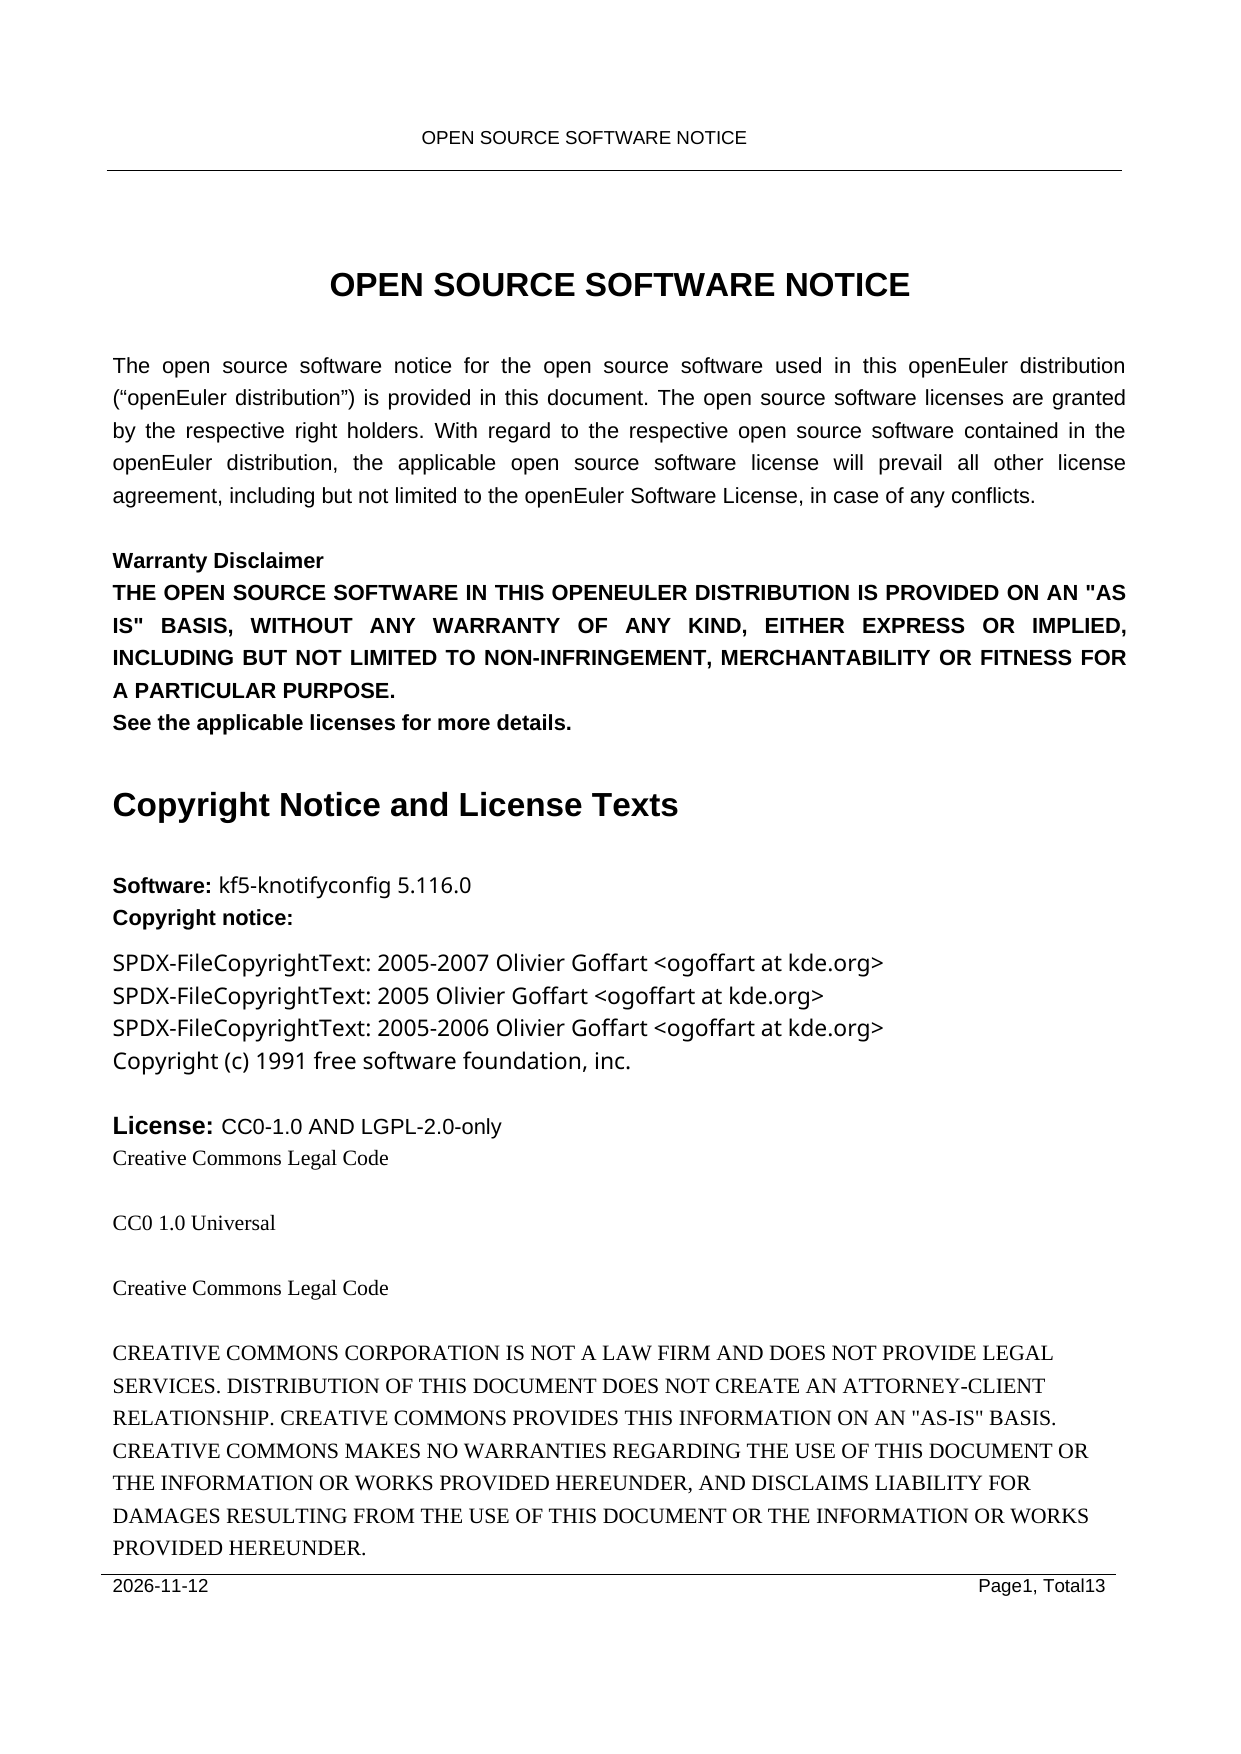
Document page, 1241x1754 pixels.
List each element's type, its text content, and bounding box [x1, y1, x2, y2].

text License: CC0-1.0 AND LGPL-2.0-only [112, 1109, 1128, 1142]
text Warranty Disclaimer [112, 544, 1128, 576]
text Copyright Notice and License Texts [112, 771, 1128, 836]
text OPEN SOURCE SOFTWARE NOTICE [112, 251, 1128, 316]
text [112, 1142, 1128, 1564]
text The open source software notice for the open source software used in this openEuler distribution (“openEuler distribution”) is provided in this document. The open source software licenses are granted by the respective right holders. With regard to the respective open source software contained in the openEuler distribution, the applicable open source software license will prevail all other license agreement, including but not limited to the openEuler Software License, in case of any conflicts. [112, 349, 1128, 511]
text SPDX-FileCopyrightText: 2005-2007 Olivier Goffart <ogoffart at kde.org> SPDX-FileCopyrightText: 2005 Olivier Goffart <ogoffart at kde.org> SPDX-FileCopyrightText: 2005-2006 Olivier Goffart <ogoffart at kde.org> Copyright (c) 1991 free software foundation, inc. [112, 947, 1128, 1109]
text Copyright notice: [112, 901, 1128, 934]
title Software: kf5-knotifyconfig 5.116.0 [112, 869, 1128, 901]
text THE OPEN SOURCE SOFTWARE IN THIS OPENEULER DISTRIBUTION IS PROVIDED ON AN "AS IS" BASIS, WITHOUT ANY WARRANTY OF ANY KIND, EITHER EXPRESS OR IMPLIED, INCLUDING BUT NOT LIMITED TO NON-INFRINGEMENT, MERCHANTABILITY OR FITNESS FOR A PARTICULAR PURPOSE. See the applicable licenses for more details. [112, 576, 1128, 739]
